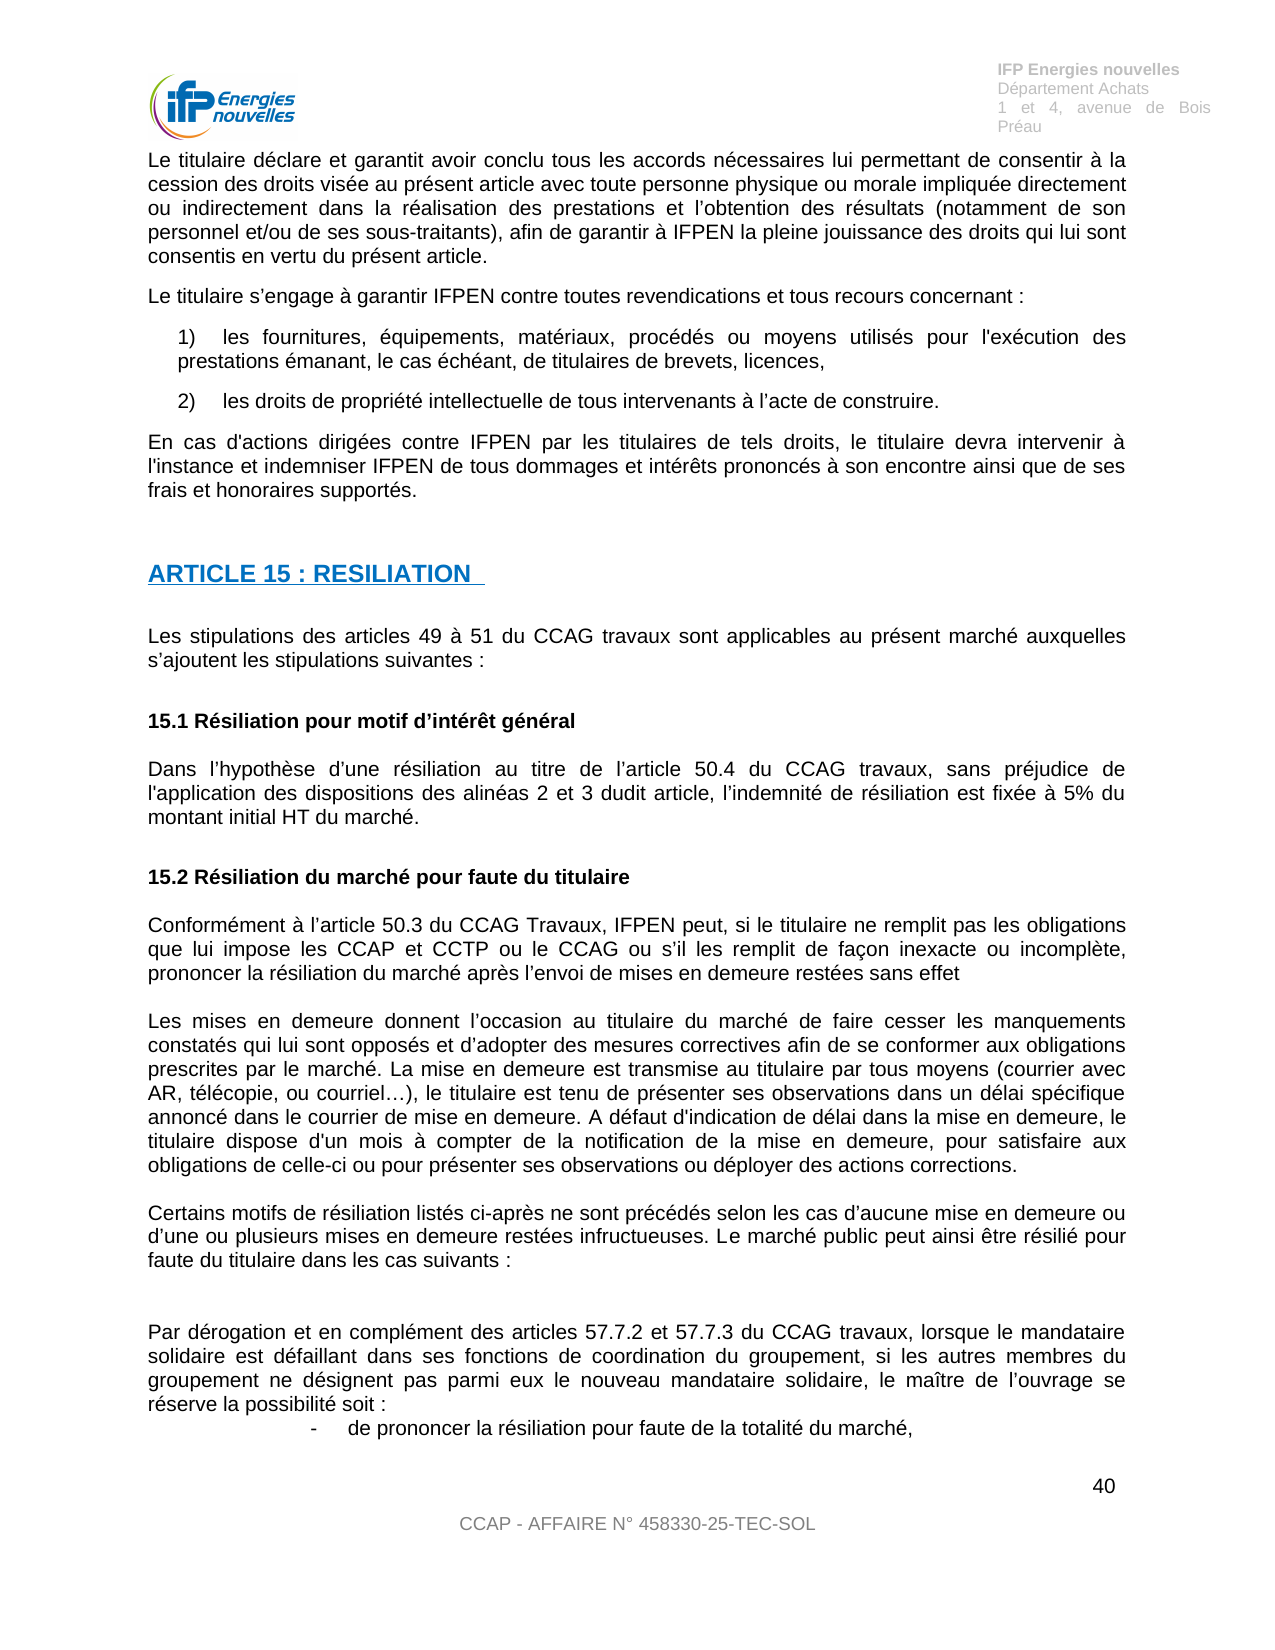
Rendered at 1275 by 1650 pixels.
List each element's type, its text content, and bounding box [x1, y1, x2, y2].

text ARTICLE 15 : RESILIATION [148, 559, 1128, 588]
text Par dérogation et en complément des articles 57.7.2 et 57.7.3 du CCAG travaux, lorsque le mandataire solidaire est défaillant dans ses fonctions de coordination du groupement, si les autres membres du groupement ne désignent pas parmi eux le nouveau mandataire solidaire, le maître de l’ouvrage se réserve la possibilité soit : [148, 1320, 1127, 1416]
text Le titulaire déclare et garantit avoir conclu tous les accords nécessaires lui permettant de consentir à la cession des droits visée au présent article avec toute personne physique ou morale impliquée directement ou indirectement dans la réalisation des prestations et l’obtention des résultats (notamment de son personnel et/ou de ses sous-traitants), afin de garantir à IFPEN la pleine jouissance des droits qui lui sont consentis en vertu du présent article. [148, 148, 1127, 267]
text Certains motifs de résiliation listés ci-après ne sont précédés selon les cas d’aucune mise en demeure ou d’une ou plusieurs mises en demeure restées infructueuses. Le marché public peut ainsi être résilié pour faute du titulaire dans les cas suivants : [148, 1200, 1127, 1272]
subtitle 15.2 Résiliation du marché pour faute du titulaire [148, 865, 1127, 889]
list de prononcer la résiliation pour faute de la totalité du marché, [310, 1416, 1127, 1440]
text Dans l’hypothèse d’une résiliation au titre de l’article 50.4 du CCAG travaux, sans préjudice de l'application des dispositions des alinéas 2 et 3 dudit article, l’indemnité de résiliation est fixée à 5% du montant initial HT du marché. [148, 757, 1127, 828]
subtitle 15.1 Résiliation pour motif d’intérêt général [148, 709, 1127, 733]
text 2) les droits de propriété intellectuelle de tous intervenants à l’acte de construire. [177, 389, 1127, 413]
text Le titulaire s’engage à garantir IFPEN contre toutes revendications et tous recours concernant : [148, 284, 1127, 308]
text 1) les fournitures, équipements, matériaux, procédés ou moyens utilisés pour l'exécution des prestations émanant, le cas échéant, de titulaires de brevets, licences, [177, 325, 1127, 373]
text Les mises en demeure donnent l’occasion au titulaire du marché de faire cesser les manquements constatés qui lui sont opposés et d’adopter des mesures correctives afin de se conformer aux obligations prescrites par le marché. La mise en demeure est transmise au titulaire par tous moyens (courrier avec AR, télécopie, ou courriel…), le titulaire est tenu de présenter ses observations dans un délai spécifique annoncé dans le courrier de mise en demeure. A défaut d'indication de délai dans la mise en demeure, le titulaire dispose d'un mois à compter de la notification de la mise en demeure, pour satisfaire aux obligations de celle-ci ou pour présenter ses observations ou déployer des actions corrections. [148, 1009, 1127, 1176]
text Conformément à l’article 50.3 du CCAG Travaux, IFPEN peut, si le titulaire ne remplit pas les obligations que lui impose les CCAP et CCTP ou le CCAG ou s’il les remplit de façon inexacte ou incomplète, prononcer la résiliation du marché après l’envoi de mises en demeure restées sans effet [148, 913, 1127, 985]
picture [147, 73, 298, 141]
text En cas d'actions dirigées contre IFPEN par les titulaires de tels droits, le titulaire devra intervenir à l'instance et indemniser IFPEN de tous dommages et intérêts prononcés à son encontre ainsi que de ses frais et honoraires supportés. [148, 430, 1127, 502]
text Les stipulations des articles 49 à 51 du CCAG travaux sont applicables au présent marché auxquelles s’ajoutent les stipulations suivantes : [148, 624, 1127, 672]
